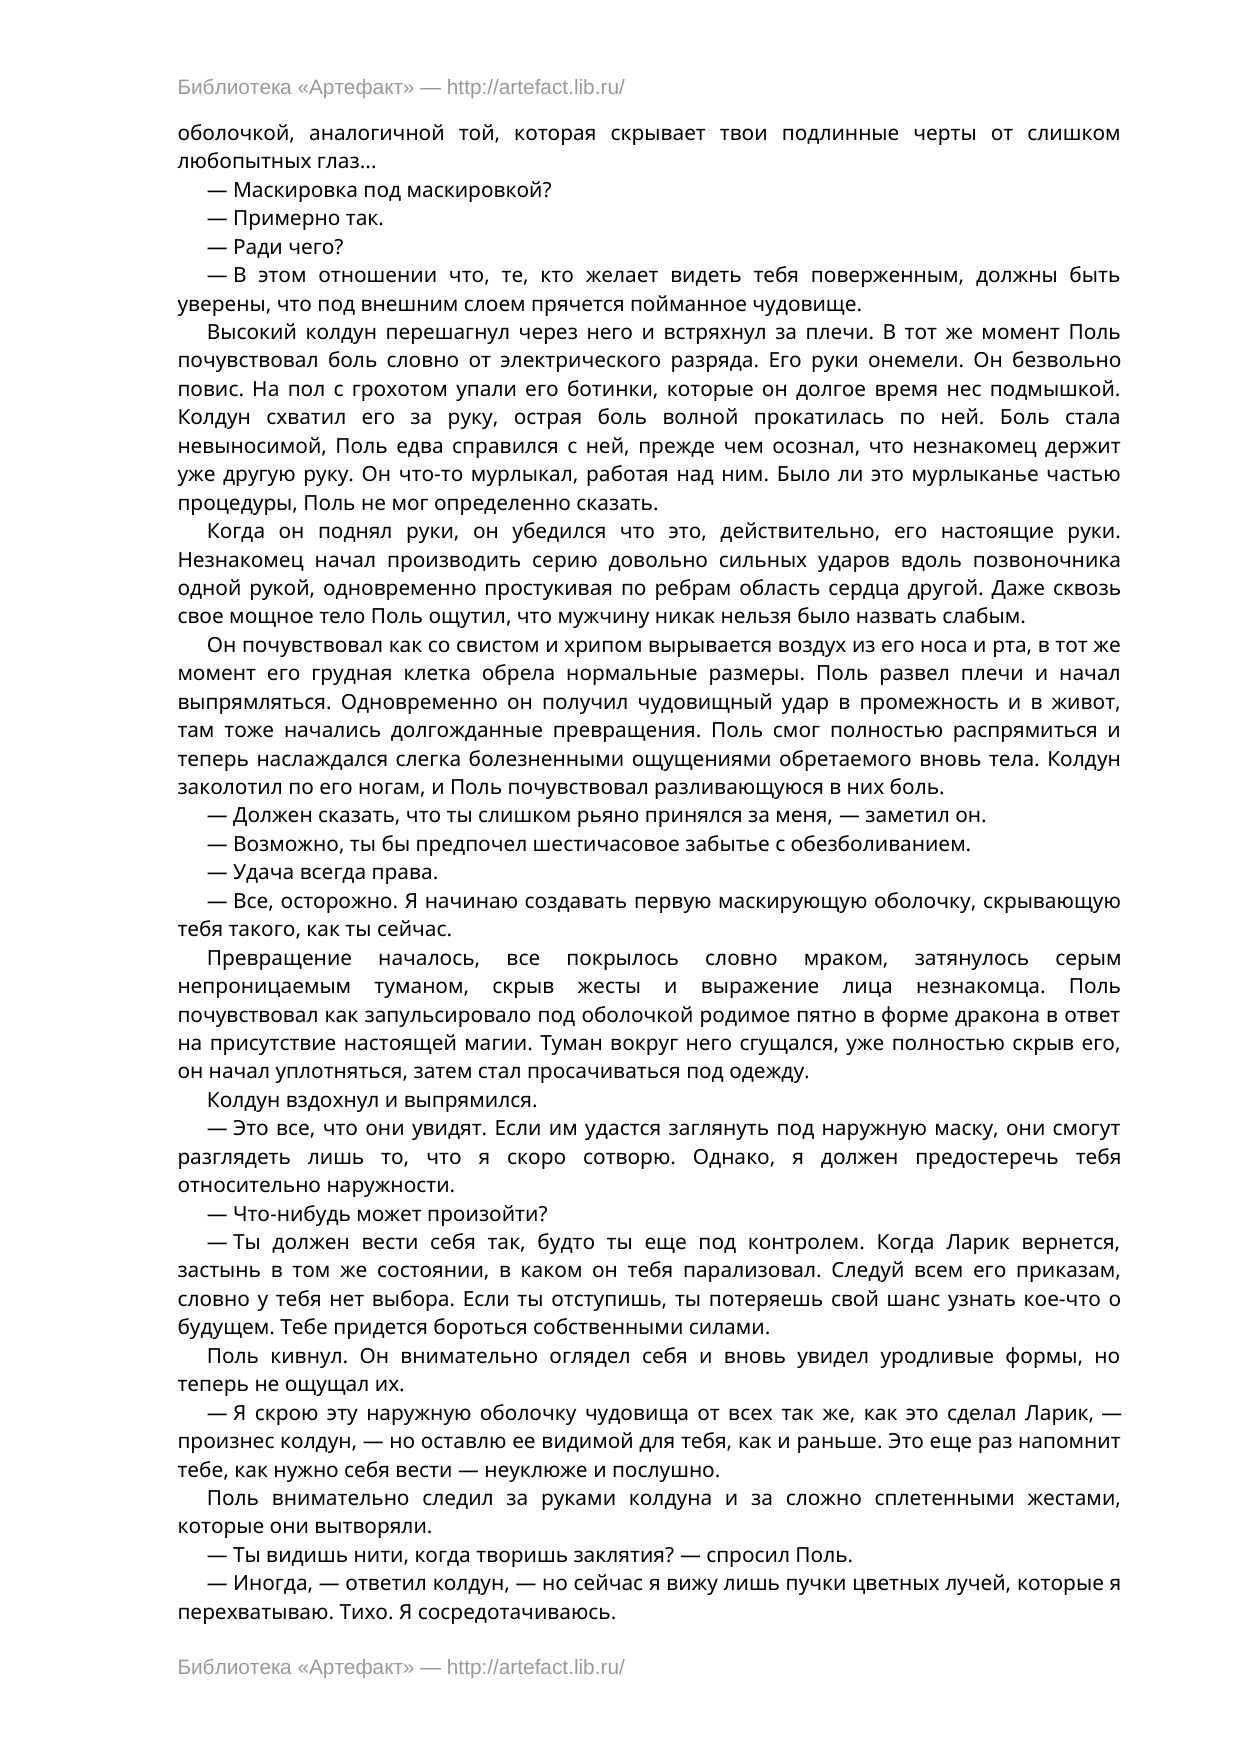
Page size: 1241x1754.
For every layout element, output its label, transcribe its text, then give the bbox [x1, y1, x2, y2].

text Когда он поднял руки, он убедился что это, действительно, его настоящие руки. Незнакомец начал производить серию довольно сильных ударов вдоль позвоночника одной рукой, одновременно простукивая по ребрам область сердца другой. Даже сквозь свое мощное тело Поль ощутил, что мужчину никак нельзя было назвать слабым. [177, 516, 1122, 630]
text — Что-нибудь может произойти? [177, 1199, 1122, 1227]
text — Это все, что они увидят. Если им удастся заглянуть под наружную маску, они смогут разглядеть лишь то, что я скоро сотворю. Однако, я должен предостеречь тебя относительно наружности. [177, 1113, 1122, 1199]
text Поль кивнул. Он внимательно оглядел себя и вновь увидел уродливые формы, но теперь не ощущал их. [177, 1341, 1122, 1398]
text — Ты должен вести себя так, будто ты еще под контролем. Когда Ларик вернется, застынь в том же состоянии, в каком он тебя парализовал. Следуй всем его приказам, словно у тебя нет выбора. Если ты отступишь, ты потеряешь свой шанс узнать кое-что о будущем. Тебе придется бороться собственными силами. [177, 1227, 1122, 1341]
text — Ради чего? [177, 232, 1122, 260]
text — Иногда, — ответил колдун, — но сейчас я вижу лишь пучки цветных лучей, которые я перехватываю. Тихо. Я сосредотачиваюсь. [177, 1568, 1122, 1625]
text Он почувствовал как со свистом и хрипом вырывается воздух из его носа и рта, в тот же момент его грудная клетка обрела нормальные размеры. Поль развел плечи и начал выпрямляться. Одновременно он получил чудовищный удар в промежность и в живот, там тоже начались долгожданные превращения. Поль смог полностью распрямиться и теперь наслаждался слегка болезненными ощущениями обретаемого вновь тела. Колдун заколотил по его ногам, и Поль почувствовал разливающуюся в них боль. [177, 630, 1122, 801]
text — В этом отношении что, те, кто желает видеть тебя поверженным, должны быть уверены, что под внешним слоем прячется пойманное чудовище. [177, 260, 1122, 317]
text — Ты видишь нити, когда творишь заклятия? — спросил Поль. [177, 1540, 1122, 1568]
text — Должен сказать, что ты слишком рьяно принялся за меня, — заметил он. [177, 801, 1122, 829]
text — Возможно, ты бы предпочел шестичасовое забытье с обезболиванием. [177, 829, 1122, 857]
text Высокий колдун перешагнул через него и встряхнул за плечи. В тот же момент Поль почувствовал боль словно от электрического разряда. Его руки онемели. Он безвольно повис. На пол с грохотом упали его ботинки, которые он долгое время нес подмышкой. Колдун схватил его за руку, острая боль волной прокатилась по ней. Боль стала невыносимой, Поль едва справился с ней, прежде чем осознал, что незнакомец держит уже другую руку. Он что-то мурлыкал, работая над ним. Было ли это мурлыканье частью процедуры, Поль не мог определенно сказать. [177, 317, 1122, 516]
text Поль внимательно следил за руками колдуна и за сложно сплетенными жестами, которые они вытворяли. [177, 1483, 1122, 1540]
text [177, 118, 1122, 175]
text — Примерно так. [177, 203, 1122, 232]
text — Я скрою эту наружную оболочку чудовища от всех так же, как это сделал Ларик, — произнес колдун, — но оставлю ее видимой для тебя, как и раньше. Это еще раз напомнит тебе, как нужно себя вести — неуклюже и послушно. [177, 1398, 1122, 1483]
text Превращение началось, все покрылось словно мраком, затянулось серым непроницаемым туманом, скрыв жесты и выражение лица незнакомца. Поль почувствовал как запульсировало под оболочкой родимое пятно в форме дракона в ответ на присутствие настоящей магии. Туман вокруг него сгущался, уже полностью скрыв его, он начал уплотняться, затем стал просачиваться под одежду. [177, 943, 1122, 1085]
text — Маскировка под маскировкой? [177, 175, 1122, 203]
text Колдун вздохнул и выпрямился. [177, 1085, 1122, 1113]
text — Все, осторожно. Я начинаю создавать первую маскирующую оболочку, скрывающую тебя такого, как ты сейчас. [177, 886, 1122, 943]
text — Удача всегда права. [177, 857, 1122, 886]
